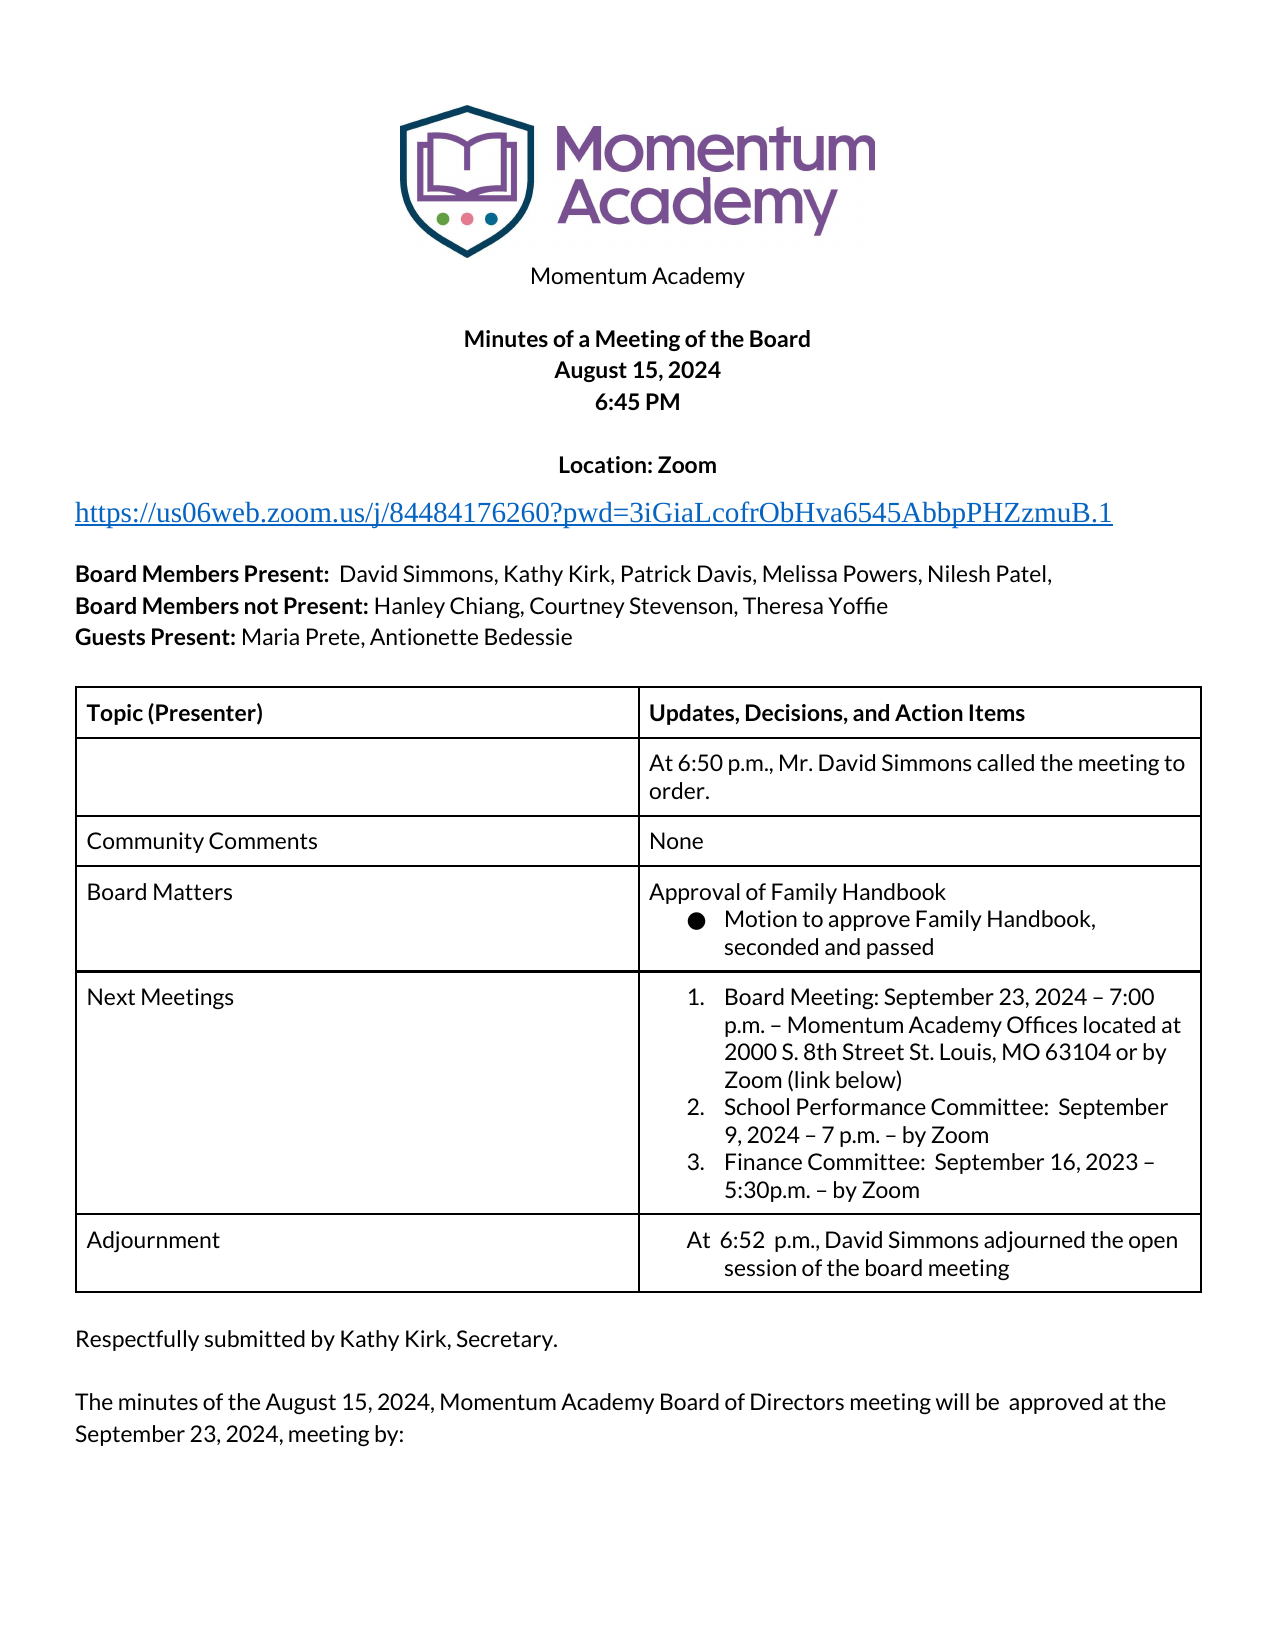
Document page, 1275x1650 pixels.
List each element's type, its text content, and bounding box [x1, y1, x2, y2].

text https://us06web.zoom.us/j/84484176260?pwd=3iGiaLcofrObHva6545AbbpPHZzmuB.1 [75, 495, 1200, 528]
text Minutes of a Meeting of the Board [75, 324, 1200, 352]
table_cell [77, 739, 638, 814]
table_cell Approval of Family Handbook Motion to approve Family Handbook, seconded and passed [640, 867, 1200, 970]
table_cell At 6:50 p.m., Mr. David Simmons called the meeting to order. [640, 739, 1200, 814]
text Location: Zoom [75, 451, 1200, 478]
picture [400, 105, 466, 126]
text The minutes of the August 15, 2024, Momentum Academy Board of Directors meeting will be approved at the September 23, 2024, meeting by: [75, 1388, 1200, 1447]
text Board Members Present: David Simmons, Kathy Kirk, Patrick Davis, Melissa Powers, Nilesh Patel, [75, 560, 1200, 587]
text Guests Present: Maria Prete, Antionette Bedessie [75, 623, 1200, 651]
table_header Topic (Presenter) [77, 688, 638, 737]
table_cell Next Meetings [77, 973, 638, 1213]
table_cell At 6:52 p.m., David Simmons adjourned the open session of the board meeting [640, 1215, 1200, 1291]
table_header Updates, Decisions, and Action Items [640, 688, 1200, 737]
text August 15, 2024 [75, 356, 1200, 384]
table_cell Board Matters [77, 867, 638, 970]
text 6:45 PM [75, 388, 1200, 415]
table_cell Board Meeting: September 23, 2024 – 7:00 p.m. – Momentum Academy Offices located at 2000 S. 8th Street St. Louis, MO 63104 or by Zoom (link below) School Performance Committee: September 9, 2024 – 7 p.m. – by Zoom Finance Committee: September 16, 2023 – 5:30p.m. – by Zoom [640, 973, 1200, 1213]
table_cell None [640, 817, 1200, 865]
table_cell Community Comments [77, 817, 638, 865]
text Board Members not Present: Hanley Chiang, Courtney Stevenson, Theresa Yoffie [75, 592, 1200, 619]
table_cell Adjournment [77, 1215, 638, 1291]
text Respectfully submitted by Kathy Kirk, Secretary. [75, 1325, 1200, 1352]
picture [400, 105, 875, 258]
text Momentum Academy [75, 261, 1200, 289]
